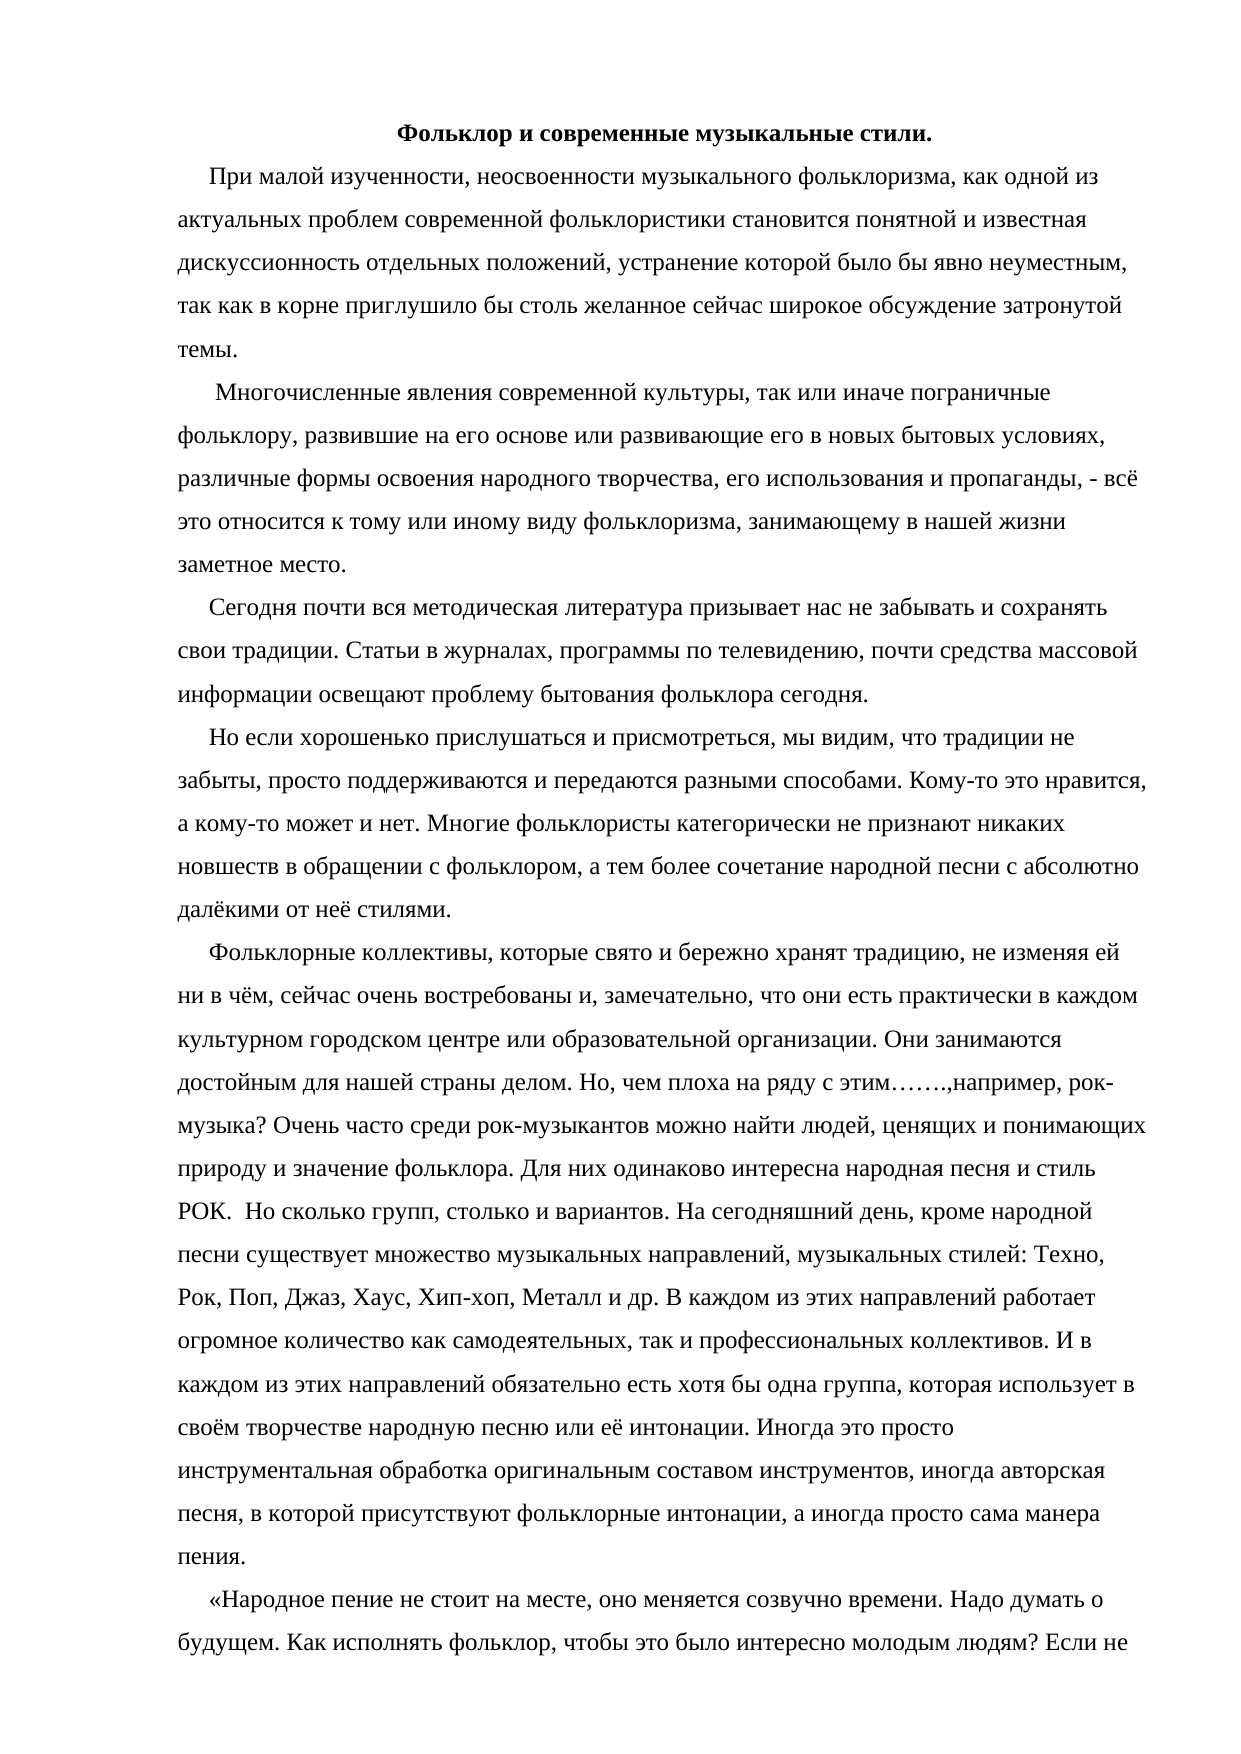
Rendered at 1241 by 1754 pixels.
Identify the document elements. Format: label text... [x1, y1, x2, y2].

text При малой изученности, неосвоенности музыкального фольклоризма, как одной из актуальных проблем современной фольклористики становится понятной и известная дискуссионность отдельных положений, устранение которой было бы явно неуместным, так как в корне приглушило бы столь желанное сейчас широкое обсуждение затронутой темы. [177, 161, 1152, 362]
text Фольклор и современные музыкальные стили. [177, 118, 1152, 147]
text Сегодня почти вся методическая литература призывает нас не забывать и сохранять свои традиции. Статьи в журналах, программы по телевидению, почти средства массовой информации освещают проблему бытования фольклора сегодня. [177, 592, 1152, 707]
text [177, 1584, 1152, 1656]
text Но если хорошенько прислушаться и присмотреться, мы видим, что традиции не забыты, просто поддерживаются и передаются разными способами. Кому-то это нравится, а кому-то может и нет. Многие фольклористы категорически не признают никаких новшеств в обращении с фольклором, а тем более сочетание народной песни с абсолютно далёкими от неё стилями. [177, 722, 1152, 923]
text Фольклорные коллективы, которые свято и бережно хранят традицию, не изменяя ей ни в чём, сейчас очень востребованы и, замечательно, что они есть практически в каждом культурном городском центре или образовательной организации. Они занимаются достойным для нашей страны делом. Но, чем плоха на ряду с этим…….,например, рок-музыка? Очень часто среди рок-музыкантов можно найти людей, ценящих и понимающих природу и значение фольклора. Для них одинаково интересна народная песня и стиль РОК. Но сколько групп, столько и вариантов. На сегодняшний день, кроме народной песни существует множество музыкальных направлений, музыкальных стилей: Техно, Рок, Поп, Джаз, Хаус, Хип-хоп, Металл и др. В каждом из этих направлений работает огромное количество как самодеятельных, так и профессиональных коллективов. И в каждом из этих направлений обязательно есть хотя бы одна группа, которая использует в своём творчестве народную песню или её интонации. Иногда это просто инструментальная обработка оригинальным составом инструментов, иногда авторская песня, в которой присутствуют фольклорные интонации, а иногда просто сама манера пения. [177, 937, 1152, 1570]
text Многочисленные явления современной культуры, так или иначе пограничные фольклору, развившие на его основе или развивающие его в новых бытовых условиях, различные формы освоения народного творчества, его использования и пропаганды, - всё это относится к тому или иному виду фольклоризма, занимающему в нашей жизни заметное место. [177, 377, 1152, 578]
